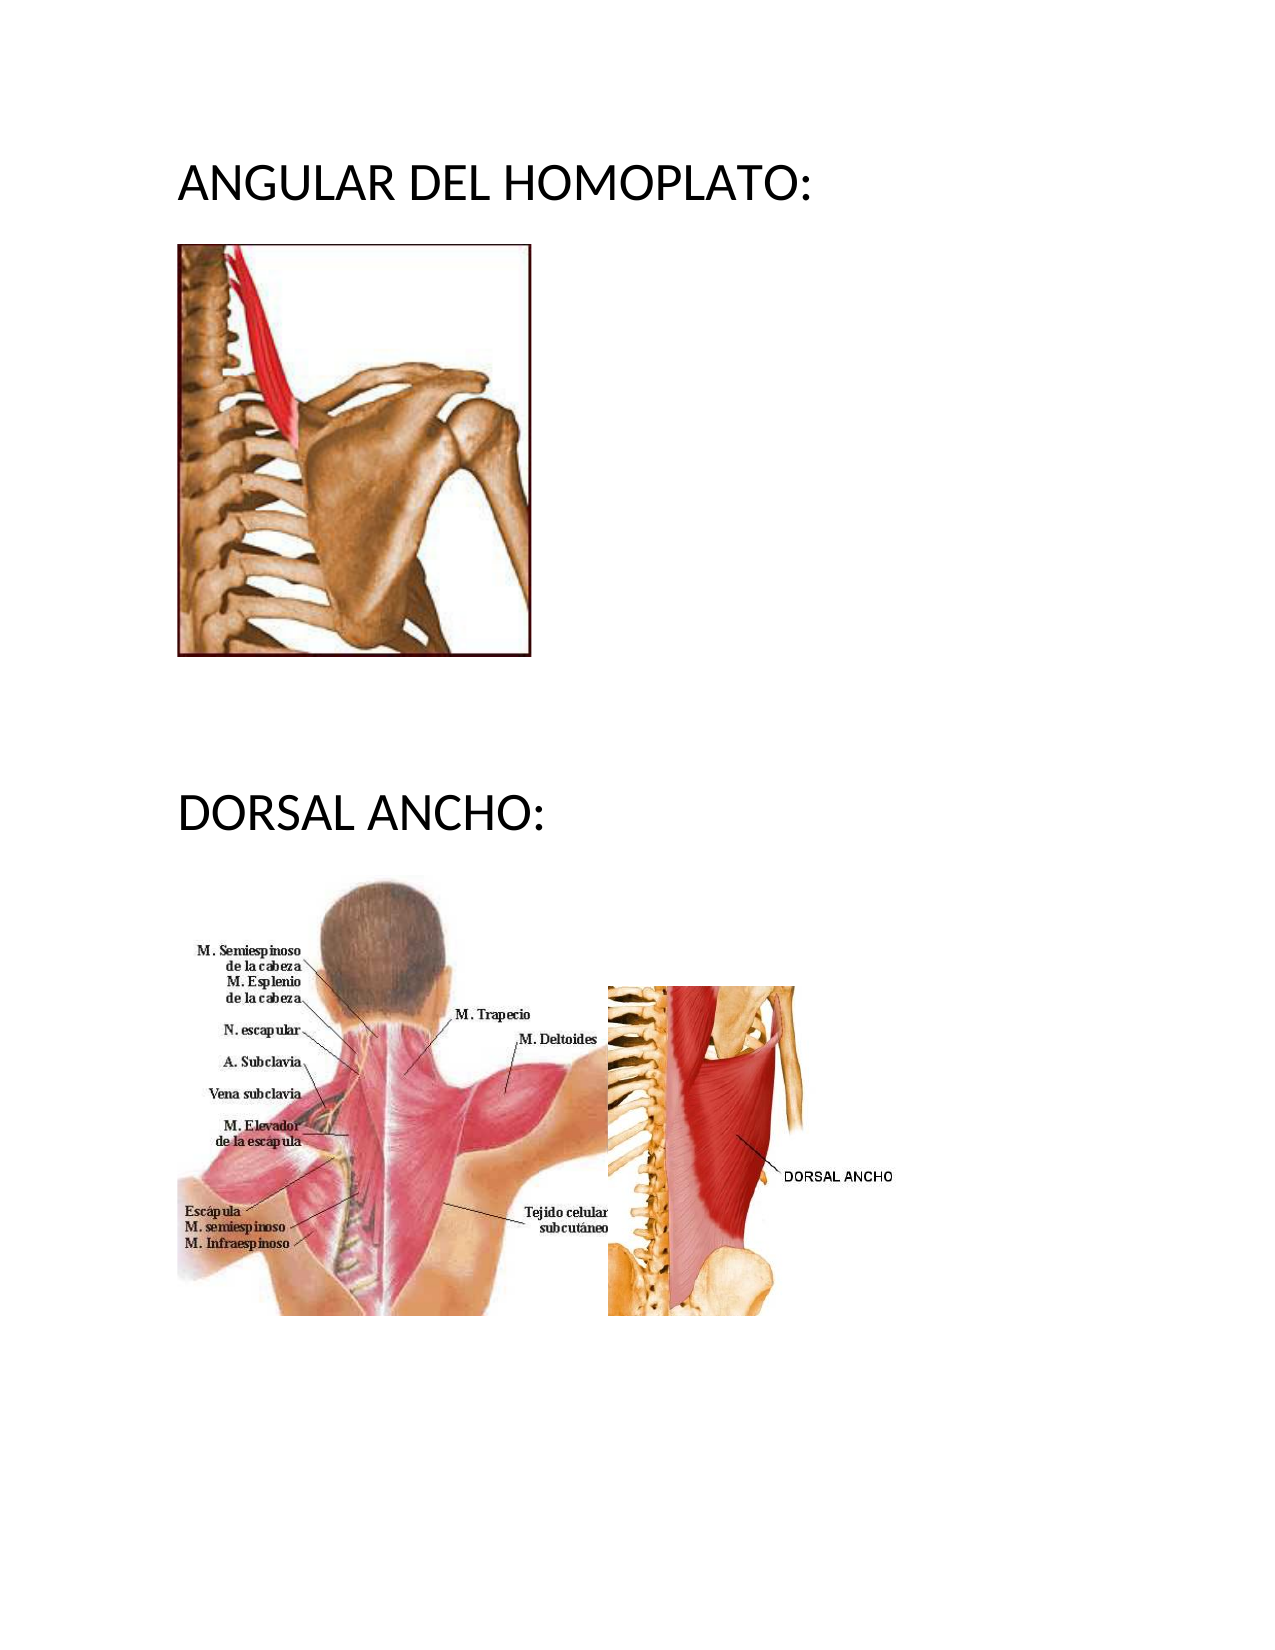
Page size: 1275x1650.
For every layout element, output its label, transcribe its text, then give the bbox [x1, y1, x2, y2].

picture [177, 244, 532, 657]
text DORSAL ANCHO: [177, 778, 1098, 844]
picture [177, 875, 902, 1316]
text ANGULAR DEL HOMOPLATO: [177, 148, 1098, 214]
